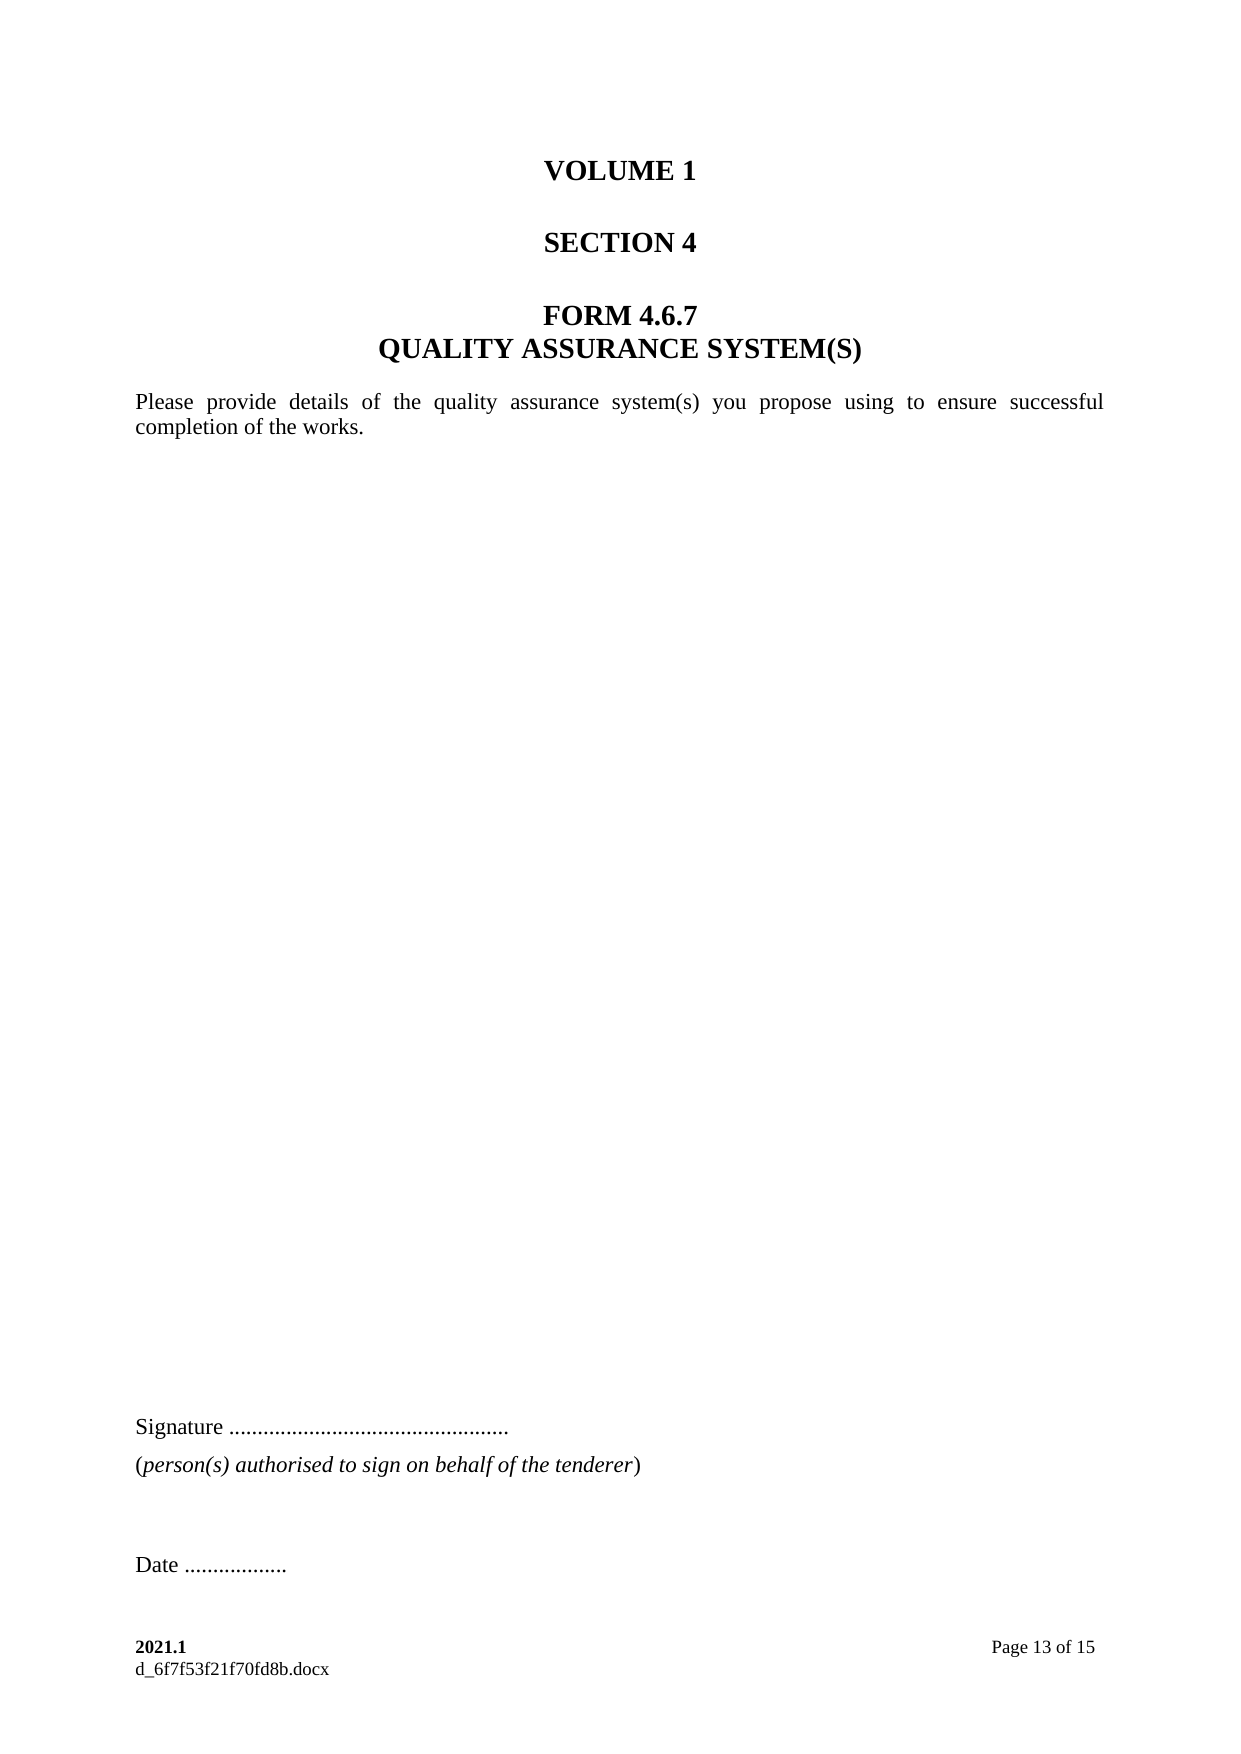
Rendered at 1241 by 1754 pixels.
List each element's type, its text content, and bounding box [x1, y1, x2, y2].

text SECTION 4 [135, 223, 1105, 260]
text (person(s) authorised to sign on behalf of the tenderer) [135, 1452, 1105, 1477]
subtitle QUALITY ASSURANCE SYSTEM(S) [135, 331, 1105, 365]
text Date .................. [135, 1552, 1105, 1577]
text Signature ................................................. [135, 1415, 1105, 1440]
text VOLUME 1 [135, 160, 1105, 185]
text Please provide details of the quality assurance system(s) you propose using to ensure successful completion of the works. [135, 390, 1105, 440]
subtitle FORM 4.6.7 [135, 298, 1105, 331]
